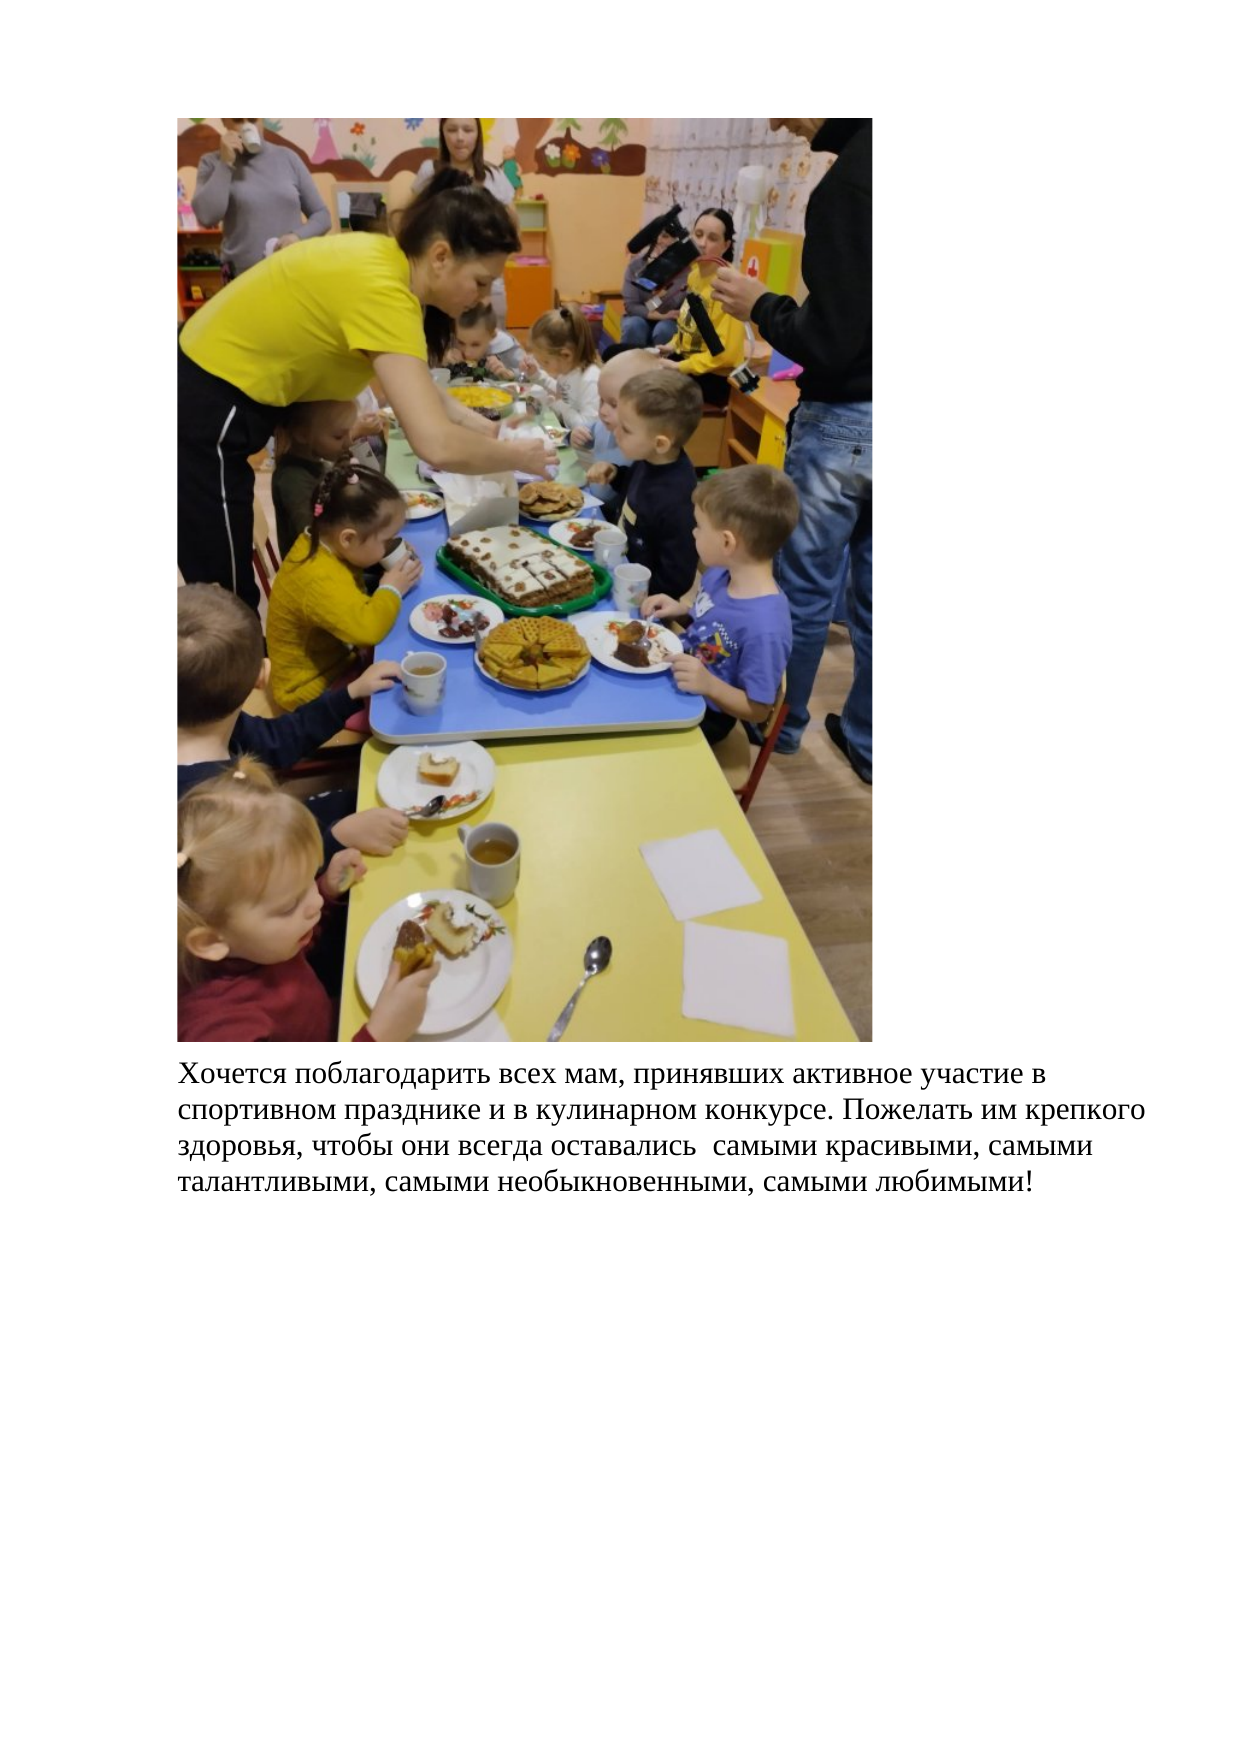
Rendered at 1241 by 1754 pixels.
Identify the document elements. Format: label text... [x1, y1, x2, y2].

text Хочется поблагодарить всех мам, принявших активное участие в спортивном празднике и в кулинарном конкурсе. Пожелать им крепкого здоровья, чтобы они всегда оставались самыми красивыми, самыми талантливыми, самыми необыкновенными, самыми любимыми! [177, 1054, 1152, 1198]
picture [177, 118, 873, 1042]
